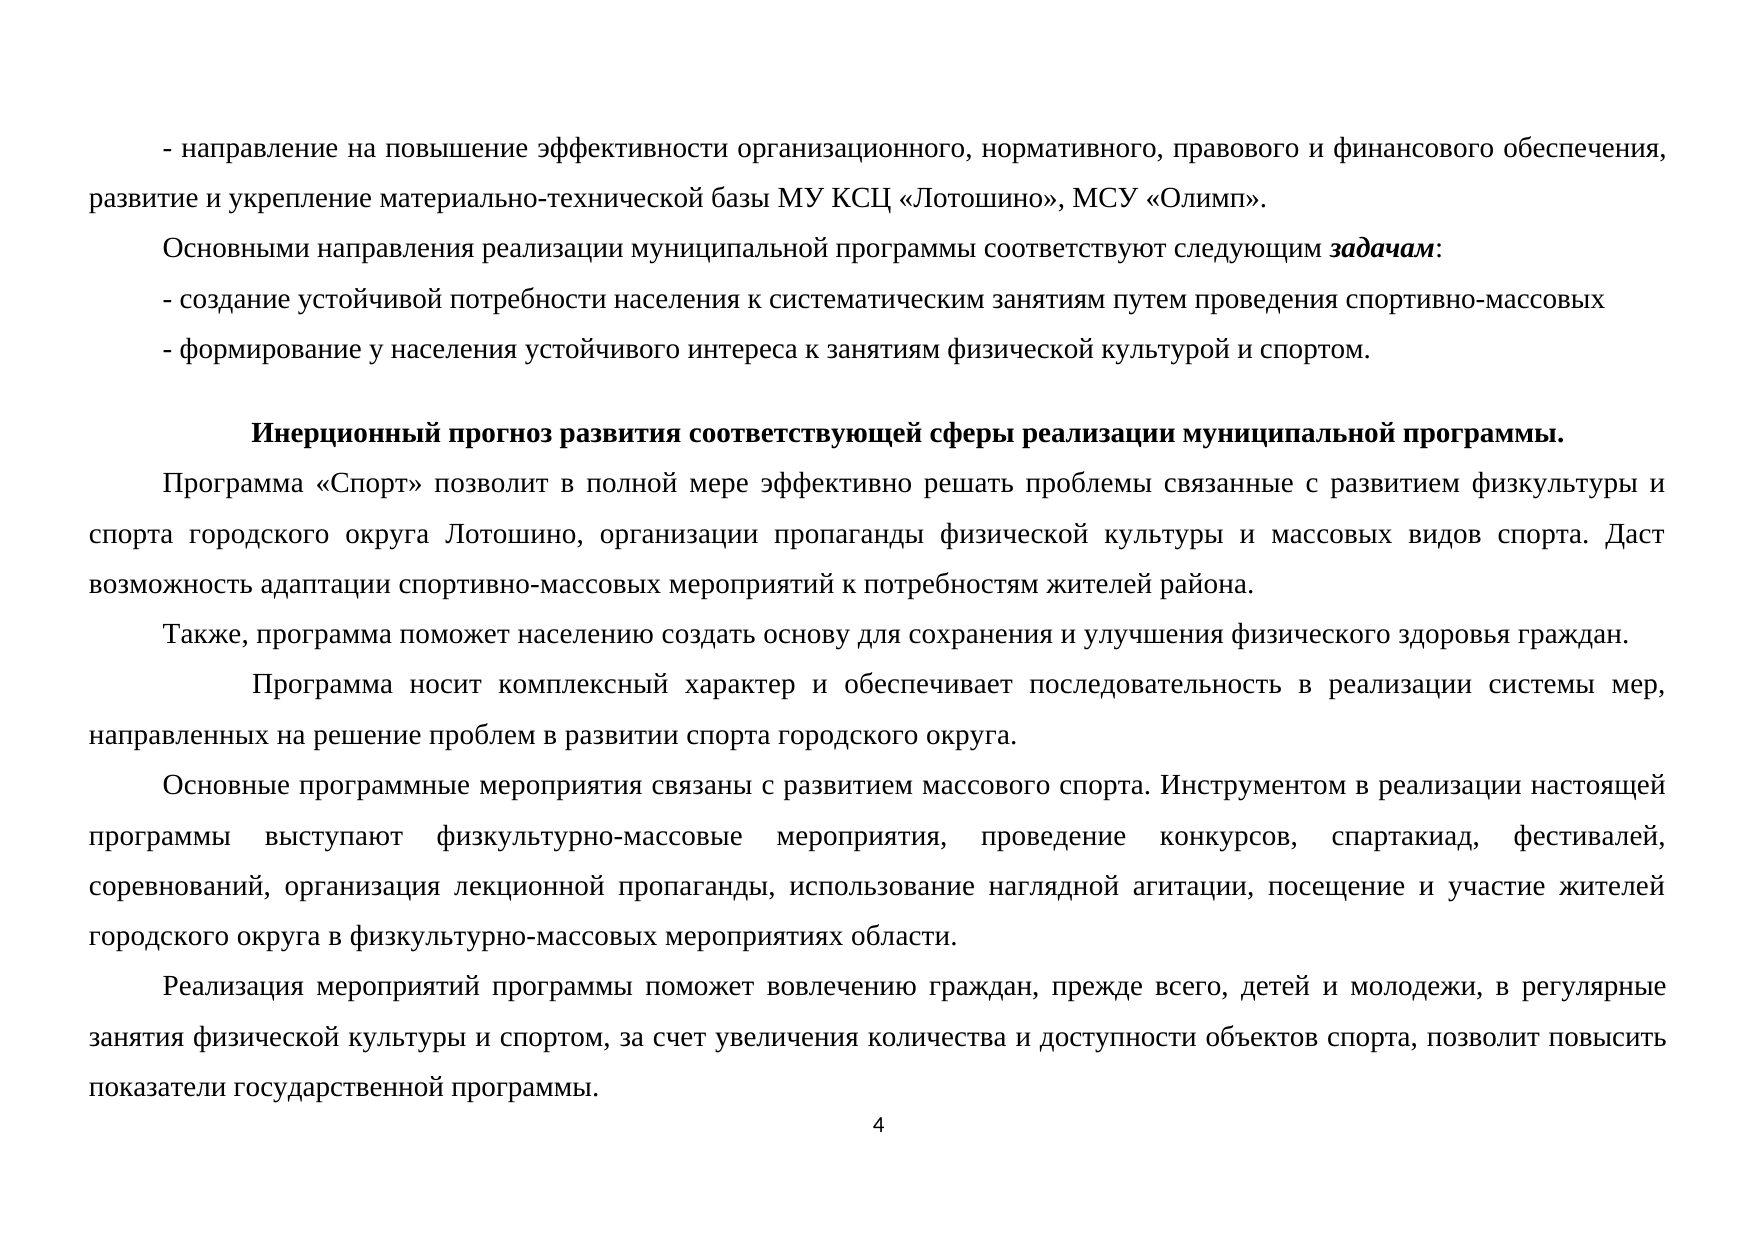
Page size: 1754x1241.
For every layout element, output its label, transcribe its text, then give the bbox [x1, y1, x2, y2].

text Программа «Спорт» позволит в полной мере эффективно решать проблемы связанные с развитием физкультуры и спорта городского округа Лотошино, организации пропаганды физической культуры и массовых видов спорта. Даст возможность адаптации спортивно-массовых мероприятий к потребностям жителей района. [89, 465, 1668, 599]
text Программа носит комплексный характер и обеспечивает последовательность в реализации системы мер, направленных на решение проблем в развитии спорта городского округа. [89, 667, 1668, 751]
text Инерционный прогноз развития соответствующей сферы реализации муниципальной программы. [89, 415, 1668, 449]
text - направление на повышение эффективности организационного, нормативного, правового и финансового обеспечения, развитие и укрепление материально-технической базы МУ КСЦ «Лотошино», МСУ «Олимп». [89, 130, 1668, 214]
text - формирование у населения устойчивого интереса к занятиям физической культурой и спортом. [89, 331, 1668, 365]
text Основными направления реализации муниципальной программы соответствуют следующим задачам: [89, 231, 1668, 264]
text - создание устойчивой потребности населения к систематическим занятиям путем проведения спортивно-массовых [89, 281, 1668, 314]
text Реализация мероприятий программы поможет вовлечению граждан, прежде всего, детей и молодежи, в регулярные занятия физической культуры и спортом, за счет увеличения количества и доступности объектов спорта, позволит повысить показатели государственной программы. [89, 968, 1668, 1103]
text Также, программа поможет населению создать основу для сохранения и улучшения физического здоровья граждан. [89, 616, 1668, 650]
text Основные программные мероприятия связаны с развитием массового спорта. Инструментом в реализации настоящей программы выступают физкультурно-массовые мероприятия, проведение конкурсов, спартакиад, фестивалей, соревнований, организация лекционной пропаганды, использование наглядной агитации, посещение и участие жителей городского округа в физкультурно-массовых мероприятиях области. [89, 767, 1668, 952]
